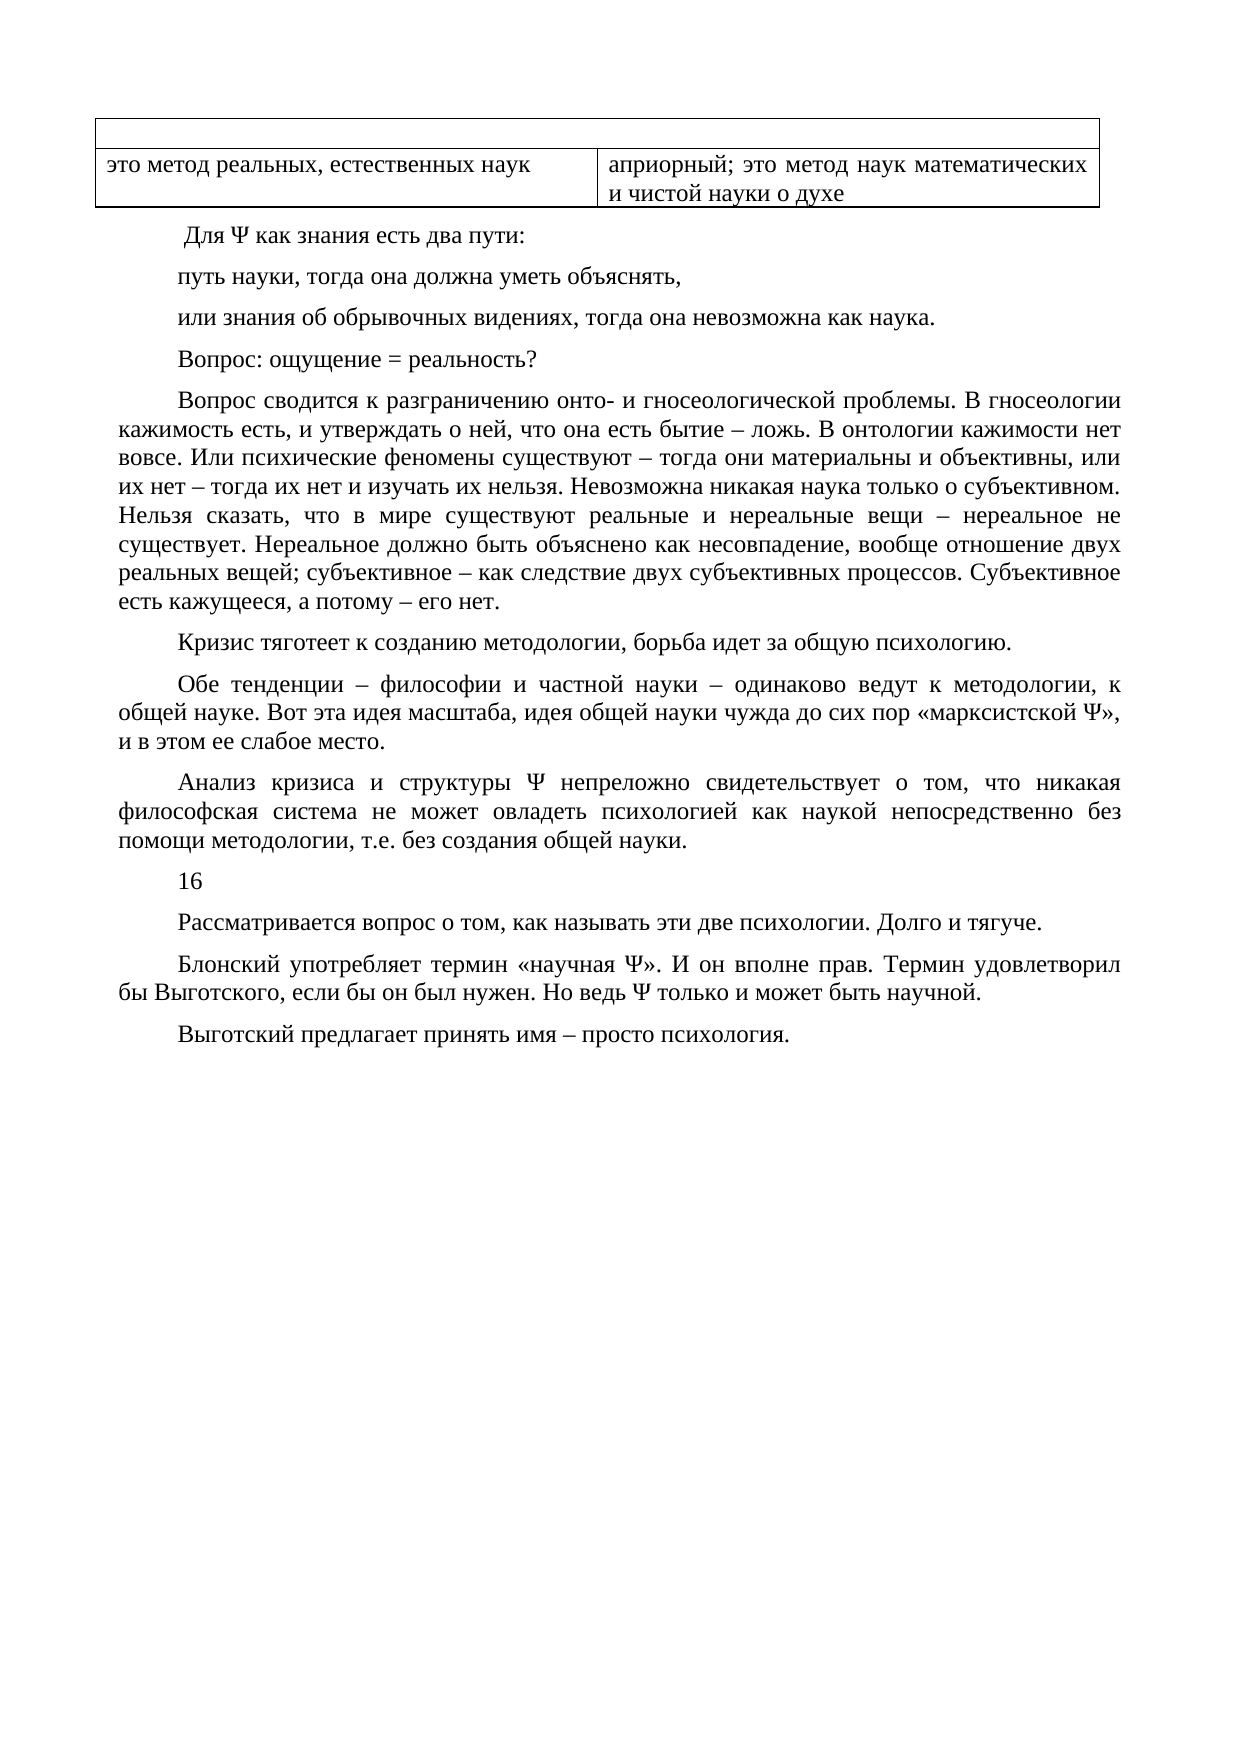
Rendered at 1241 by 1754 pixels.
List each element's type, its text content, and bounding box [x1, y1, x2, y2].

text Для Ψ как знания есть два пути: [118, 220, 1122, 249]
table_cell априорный; это метод наук математических и чистой науки о духе [598, 149, 1099, 206]
text Анализ кризиса и структуры Ψ непреложно свидетельствует о том, что никакая философская система не может овладеть психологией как наукой непосредственно без помощи методологии, т.е. без создания общей науки. [118, 767, 1122, 854]
text или знания об обрывочных видениях, тогда она невозможна как наука. [118, 302, 1122, 331]
text Блонский употребляет термин «научная Ψ». И он вполне прав. Термин удовлетворил бы Выготского, если бы он был нужен. Но ведь Ψ только и может быть научной. [118, 949, 1122, 1006]
text Рассматривается вопрос о том, как называть эти две психологии. Долго и тягуче. [118, 907, 1122, 936]
text Обе тенденции – философии и частной науки – одинаково ведут к методологии, к общей науке. Вот эта идея масштаба, идея общей науки чужда до сих пор «марксистской Ψ», и в этом ее слабое место. [118, 669, 1122, 755]
text путь науки, тогда она должна уметь объяснять, [118, 261, 1122, 290]
table_cell [96, 119, 597, 148]
text Выготский предлагает принять имя – просто психология. [118, 1019, 1122, 1047]
table_cell [597, 119, 1099, 148]
text 16 [118, 866, 1122, 895]
text Кризис тяготеет к созданию методологии, борьба идет за общую психологию. [118, 627, 1122, 656]
text Вопрос: ощущение = реальность? [118, 344, 1122, 372]
table_cell это метод реальных, естественных наук [96, 149, 597, 206]
text Вопрос сводится к разграничению онто- и гносеологической проблемы. В гносеологии кажимость есть, и утверждать о ней, что она есть бытие – ложь. В онтологии кажимости нет вовсе. Или психические феномены существуют – тогда они материальны и объективны, или их нет – тогда их нет и изучать их нельзя. Невозможна никакая наука только о субъективном. Нельзя сказать, что в мире существуют реальные и нереальные вещи – нереальное не существует. Нереальное должно быть объяснено как несовпадение, вообще отношение двух реальных вещей; субъективное – как следствие двух субъективных процессов. Субъективное есть кажущееся, а потому – его нет. [118, 385, 1122, 615]
